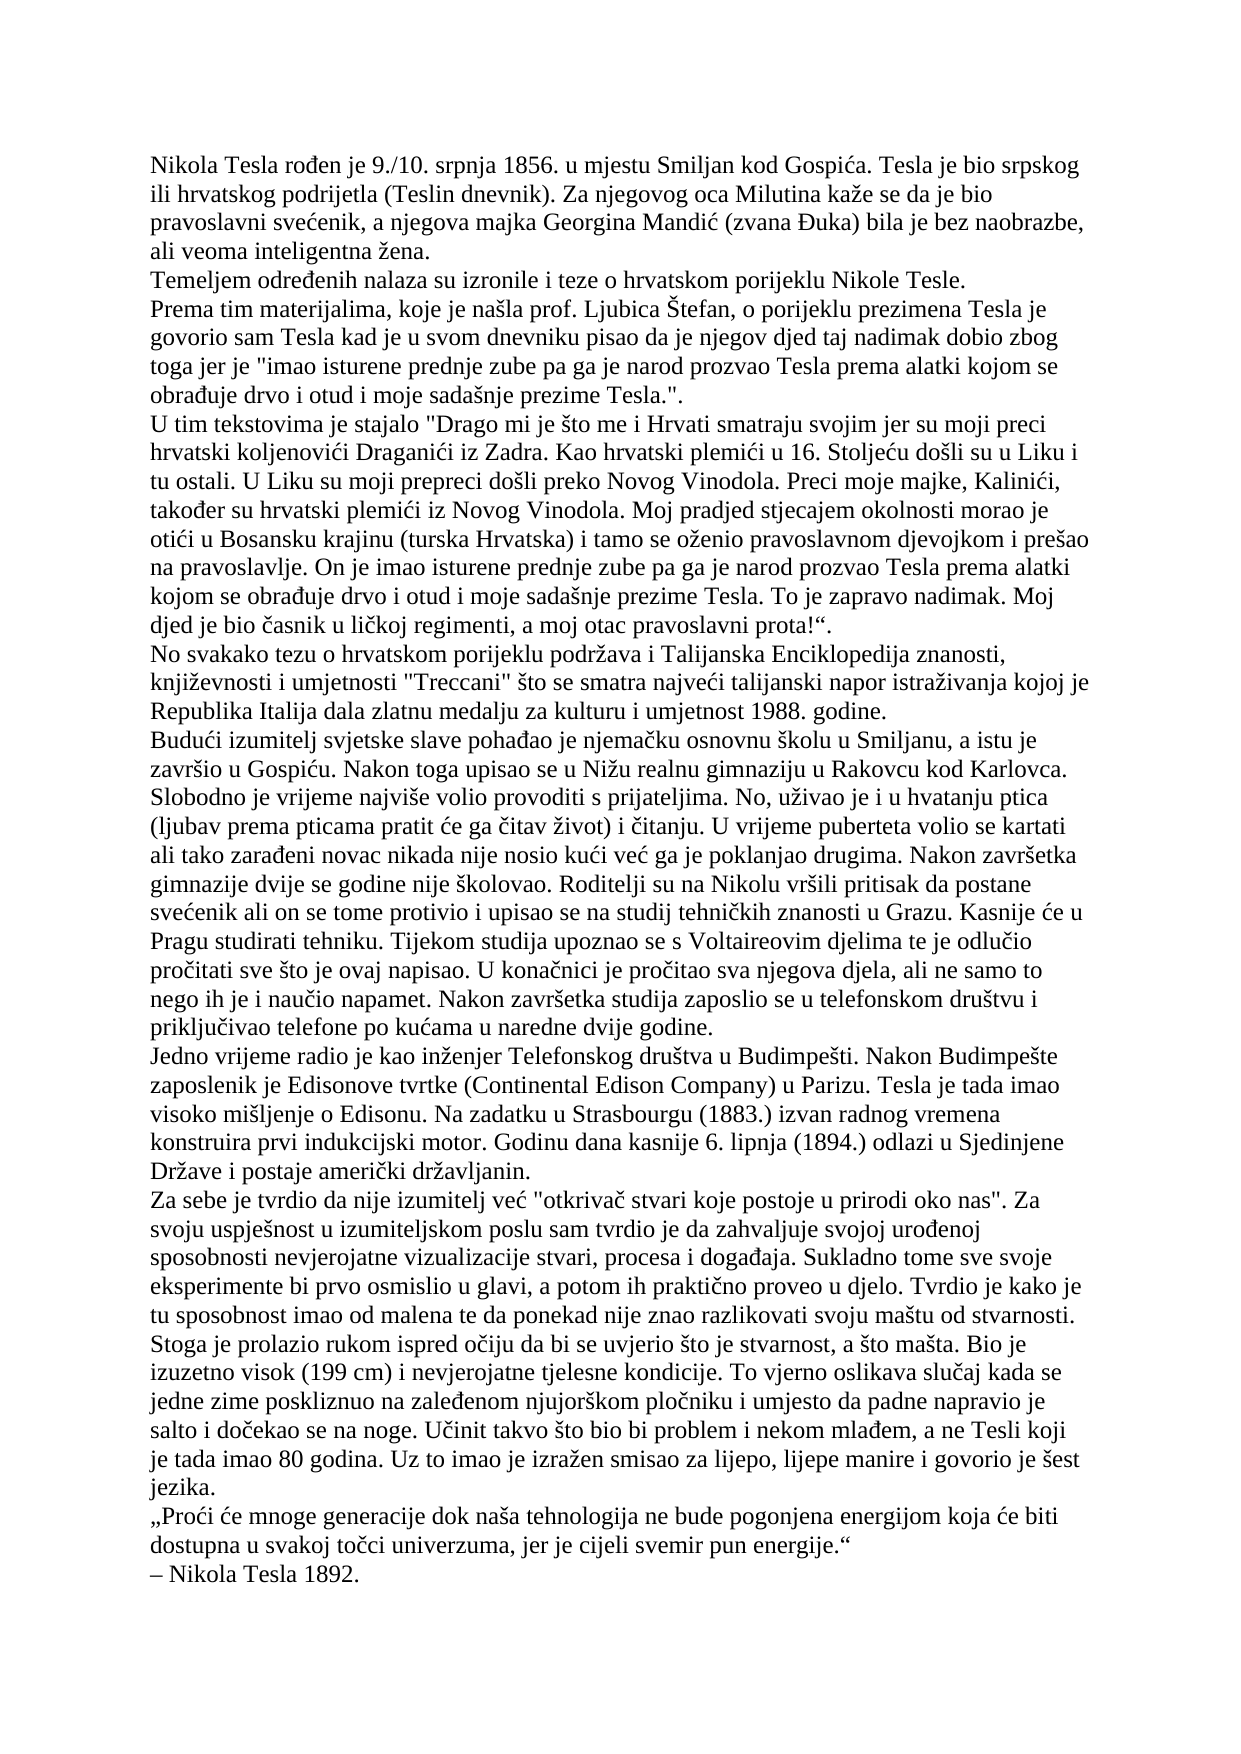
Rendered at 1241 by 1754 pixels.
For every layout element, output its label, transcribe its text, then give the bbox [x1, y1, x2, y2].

text U tim tekstovima je stajalo "Drago mi je što me i Hrvati smatraju svojim jer su moji preci hrvatski koljenovići Draganići iz Zadra. Kao hrvatski plemići u 16. Stoljeću došli su u Liku i tu ostali. U Liku su moji prepreci došli preko Novog Vinodola. Preci moje majke, Kalinići, također su hrvatski plemići iz Novog Vinodola. Moj pradjed stjecajem okolnosti morao je otići u Bosansku krajinu (turska Hrvatska) i tamo se oženio pravoslavnom djevojkom i prešao na pravoslavlje. On je imao isturene prednje zube pa ga je narod prozvao Tesla prema alatki kojom se obrađuje drvo i otud i moje sadašnje prezime Tesla. To je zapravo nadimak. Moj djed je bio časnik u ličkoj regimenti, a moj otac pravoslavni prota!“. [150, 409, 1090, 639]
text Prema tim materijalima, koje je našla prof. Ljubica Štefan, o porijeklu prezimena Tesla je govorio sam Tesla kad je u svom dnevniku pisao da je njegov djed taj nadimak dobio zbog toga jer je "imao isturene prednje zube pa ga je narod prozvao Tesla prema alatki kojom se obrađuje drvo i otud i moje sadašnje prezime Tesla.". [150, 294, 1090, 409]
text – Nikola Tesla 1892. [150, 1559, 1090, 1587]
text Jedno vrijeme radio je kao inženjer Telefonskog društva u Budimpešti. Nakon Budimpešte zaposlenik je Edisonove tvrtke (Continental Edison Company) u Parizu. Tesla je tada imao visoko mišljenje o Edisonu. Na zadatku u Strasbourgu (1883.) izvan radnog vremena konstruira prvi indukcijski motor. Godinu dana kasnije 6. lipnja (1894.) odlazi u Sjedinjene Države i postaje američki državljanin. [150, 1041, 1090, 1185]
text Budući izumitelj svjetske slave pohađao je njemačku osnovnu školu u Smiljanu, a istu je završio u Gospiću. Nakon toga upisao se u Nižu realnu gimnaziju u Rakovcu kod Karlovca. Slobodno je vrijeme najviše volio provoditi s prijateljima. No, uživao je i u hvatanju ptica (ljubav prema pticama pratit će ga čitav život) i čitanju. U vrijeme puberteta volio se kartati ali tako zarađeni novac nikada nije nosio kući već ga je poklanjao drugima. Nakon završetka gimnazije dvije se godine nije školovao. Roditelji su na Nikolu vršili pritisak da postane svećenik ali on se tome protivio i upisao se na studij tehničkih znanosti u Grazu. Kasnije će u Pragu studirati tehniku. Tijekom studija upoznao se s Voltaireovim djelima te je odlučio pročitati sve što je ovaj napisao. U konačnici je pročitao sva njegova djela, ali ne samo to nego ih je i naučio napamet. Nakon završetka studija zaposlio se u telefonskom društvu i priključivao telefone po kućama u naredne dvije godine. [150, 725, 1090, 1041]
text „Proći će mnoge generacije dok naša tehnologija ne bude pogonjena energijom koja će biti dostupna u svakoj točci univerzuma, jer je cijeli svemir pun energije.“ [150, 1501, 1090, 1559]
text Nikola Tesla rođen je 9./10. srpnja 1856. u mjestu Smiljan kod Gospića. Tesla je bio srpskog ili hrvatskog podrijetla (Teslin dnevnik). Za njegovog oca Milutina kaže se da je bio pravoslavni svećenik, a njegova majka Georgina Mandić (zvana Đuka) bila je bez naobrazbe, ali veoma inteligentna žena. [150, 150, 1090, 265]
text Temeljem određenih nalaza su izronile i teze o hrvatskom porijeklu Nikole Tesle. [150, 265, 1090, 294]
text No svakako tezu o hrvatskom porijeklu podržava i Talijanska Enciklopedija znanosti, književnosti i umjetnosti "Treccani" što se smatra najveći talijanski napor istraživanja kojoj je Republika Italija dala zlatnu medalju za kulturu i umjetnost 1988. godine. [150, 639, 1090, 725]
text Za sebe je tvrdio da nije izumitelj već "otkrivač stvari koje postoje u prirodi oko nas". Za svoju uspješnost u izumiteljskom poslu sam tvrdio je da zahvaljuje svojoj urođenoj sposobnosti nevjerojatne vizualizacije stvari, procesa i događaja. Sukladno tome sve svoje eksperimente bi prvo osmislio u glavi, a potom ih praktično proveo u djelo. Tvrdio je kako je tu sposobnost imao od malena te da ponekad nije znao razlikovati svoju maštu od stvarnosti. Stoga je prolazio rukom ispred očiju da bi se uvjerio što je stvarnost, a što mašta. Bio je izuzetno visok (199 cm) i nevjerojatne tjelesne kondicije. To vjerno oslikava slučaj kada se jedne zime poskliznuo na zaleđenom njujorškom pločniku i umjesto da padne napravio je salto i dočekao se na noge. Učinit takvo što bio bi problem i nekom mlađem, a ne Tesli koji je tada imao 80 godina. Uz to imao je izražen smisao za lijepo, lijepe manire i govorio je šest jezika. [150, 1185, 1090, 1501]
